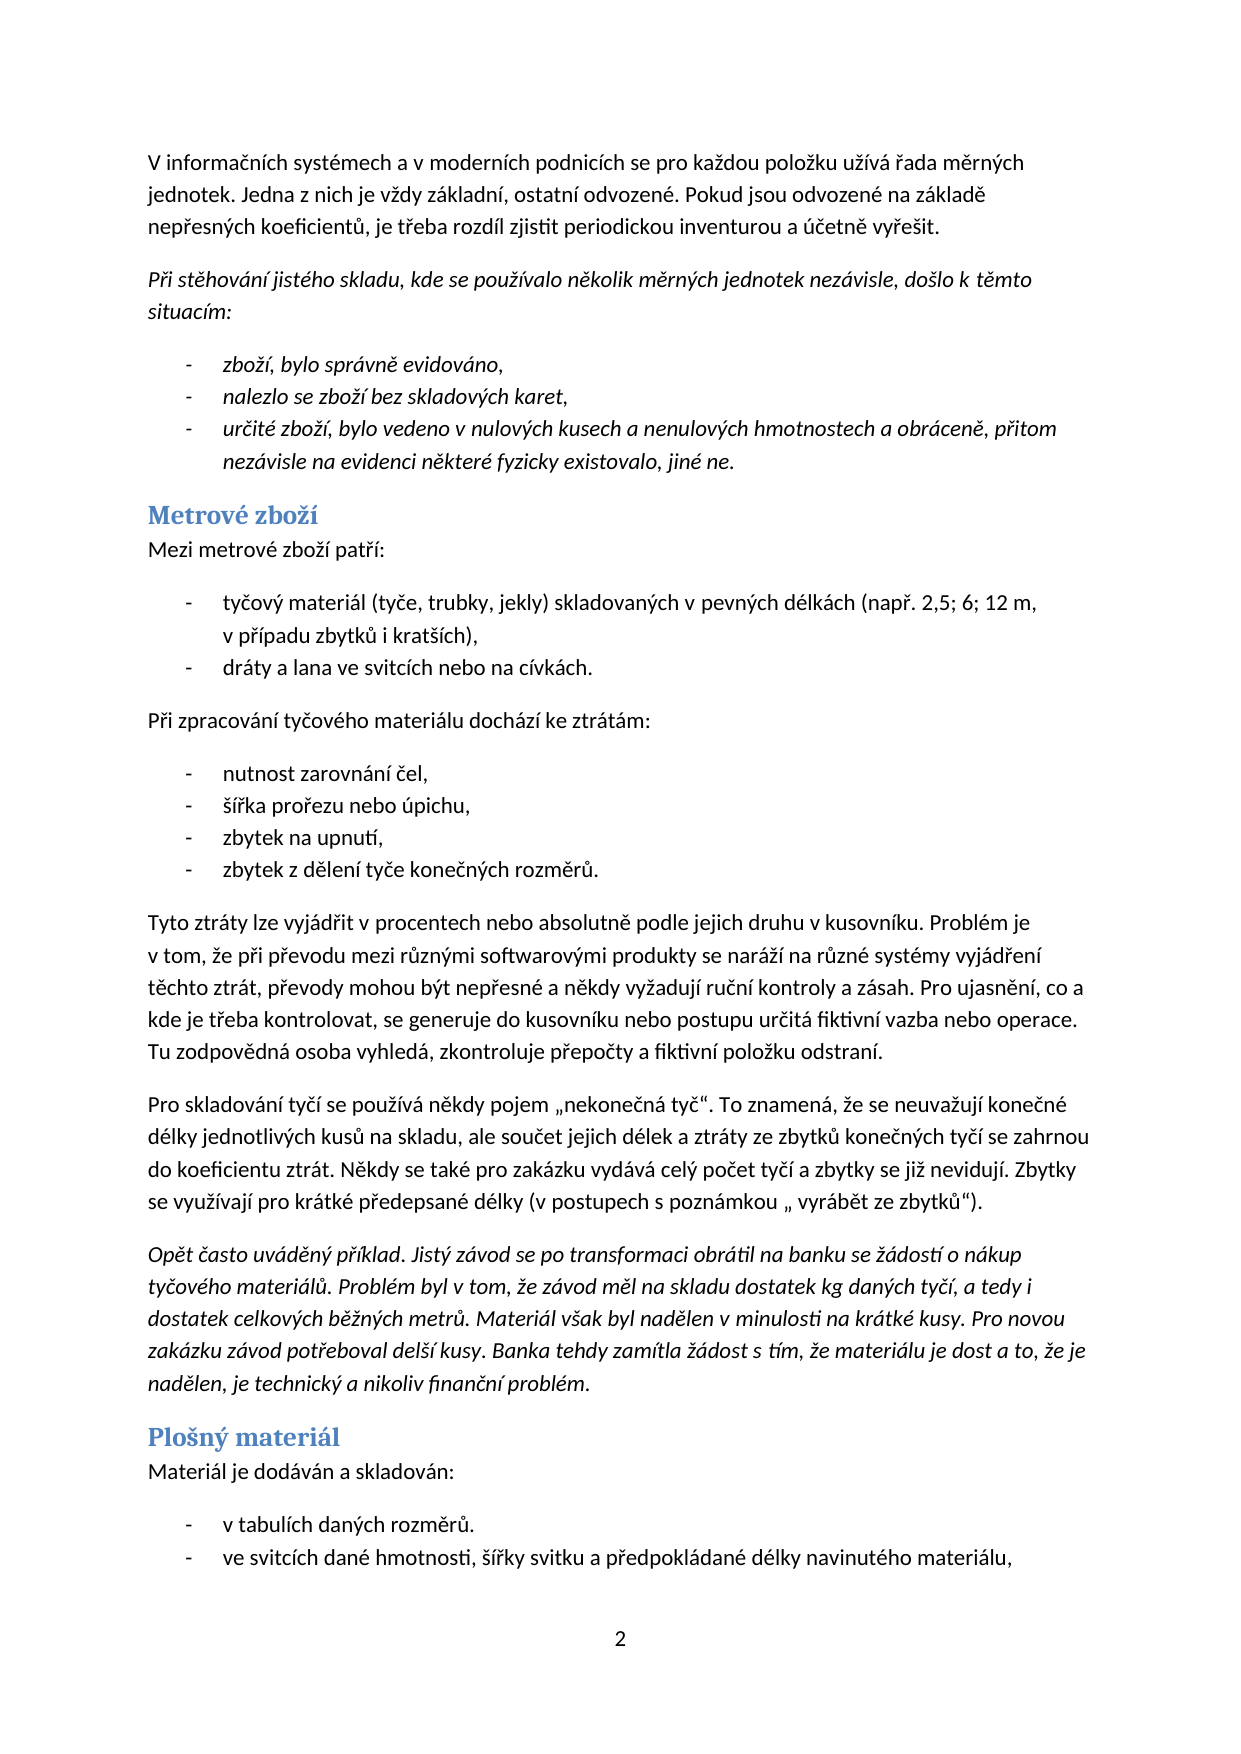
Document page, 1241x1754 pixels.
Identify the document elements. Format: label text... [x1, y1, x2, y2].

text Pro skladování tyčí se používá někdy pojem „nekonečná tyč“. To znamená, že se neuvažují konečné délky jednotlivých kusů na skladu, ale součet jejich délek a ztráty ze zbytků konečných tyčí se zahrnou do koeficientu ztrát. Někdy se také pro zakázku vydává celý počet tyčí a zbytky se již nevidují. Zbytky se využívají pro krátké předepsané délky (v postupech s poznámkou „ vyrábět ze zbytků“). [148, 1090, 1093, 1215]
text Opět často uváděný příklad. Jistý závod se po transformaci obrátil na banku se žádostí o nákup tyčového materiálů. Problém byl v tom, že závod měl na skladu dostatek kg daných tyčí, a tedy i dostatek celkových běžných metrů. Materiál však byl nadělen v minulosti na krátké kusy. Pro novou zakázku závod potřeboval delší kusy. Banka tehdy zamítla žádost s tím, že materiálu je dost a to, že je nadělen, je technický a nikoliv finanční problém. [148, 1240, 1093, 1397]
subtitle Metrové zboží [148, 500, 1093, 531]
text Při stěhování jistého skladu, kde se používalo několik měrných jednotek nezávisle, došlo k těmto situacím: [148, 265, 1093, 325]
text Tyto ztráty lze vyjádřit v procentech nebo absolutně podle jejich druhu v kusovníku. Problém je v tom, že při převodu mezi různými softwarovými produkty se naráží na různé systémy vyjádření těchto ztrát, převody mohou být nepřesné a někdy vyžadují ruční kontroly a zásah. Pro ujasnění, co a kde je třeba kontrolovat, se generuje do kusovníku nebo postupu určitá fiktivní vazba nebo operace. Tu zodpovědná osoba vyhledá, zkontroluje přepočty a fiktivní položku odstraní. [148, 908, 1093, 1065]
text Materiál je dodáván a skladován: [148, 1457, 1093, 1485]
subtitle Plošný materiál [148, 1422, 1093, 1453]
list nutnost zarovnání čel, [185, 759, 1093, 787]
list nalezlo se zboží bez skladových karet, [185, 382, 1093, 410]
list dráty a lana ve svitcích nebo na cívkách. [185, 653, 1093, 681]
text V informačních systémech a v moderních podnicích se pro každou položku užívá řada měrných jednotek. Jedna z nich je vždy základní, ostatní odvozené. Pokud jsou odvozené na základě nepřesných koeficientů, je třeba rozdíl zjistit periodickou inventurou a účetně vyřešit. [148, 148, 1093, 240]
list šířka prořezu nebo úpichu, [185, 791, 1093, 819]
list tyčový materiál (tyče, trubky, jekly) skladovaných v pevných délkách (např. 2,5; 6; 12 m, v případu zbytků i kratších), [185, 588, 1093, 649]
list v tabulích daných rozměrů. [185, 1510, 1093, 1538]
list určité zboží, bylo vedeno v nulových kusech a nenulových hmotnostech a obráceně, přitom nezávisle na evidenci některé fyzicky existovalo, jiné ne. [185, 414, 1093, 475]
list zbytek z dělení tyče konečných rozměrů. [185, 856, 1093, 883]
list zboží, bylo správně evidováno, [185, 350, 1093, 378]
list ve svitcích dané hmotnosti, šířky svitku a předpokládané délky navinutého materiálu, [185, 1543, 1093, 1571]
list zbytek na upnutí, [185, 823, 1093, 851]
text Při zpracování tyčového materiálu dochází ke ztrátám: [148, 706, 1093, 734]
text Mezi metrové zboží patří: [148, 536, 1093, 563]
